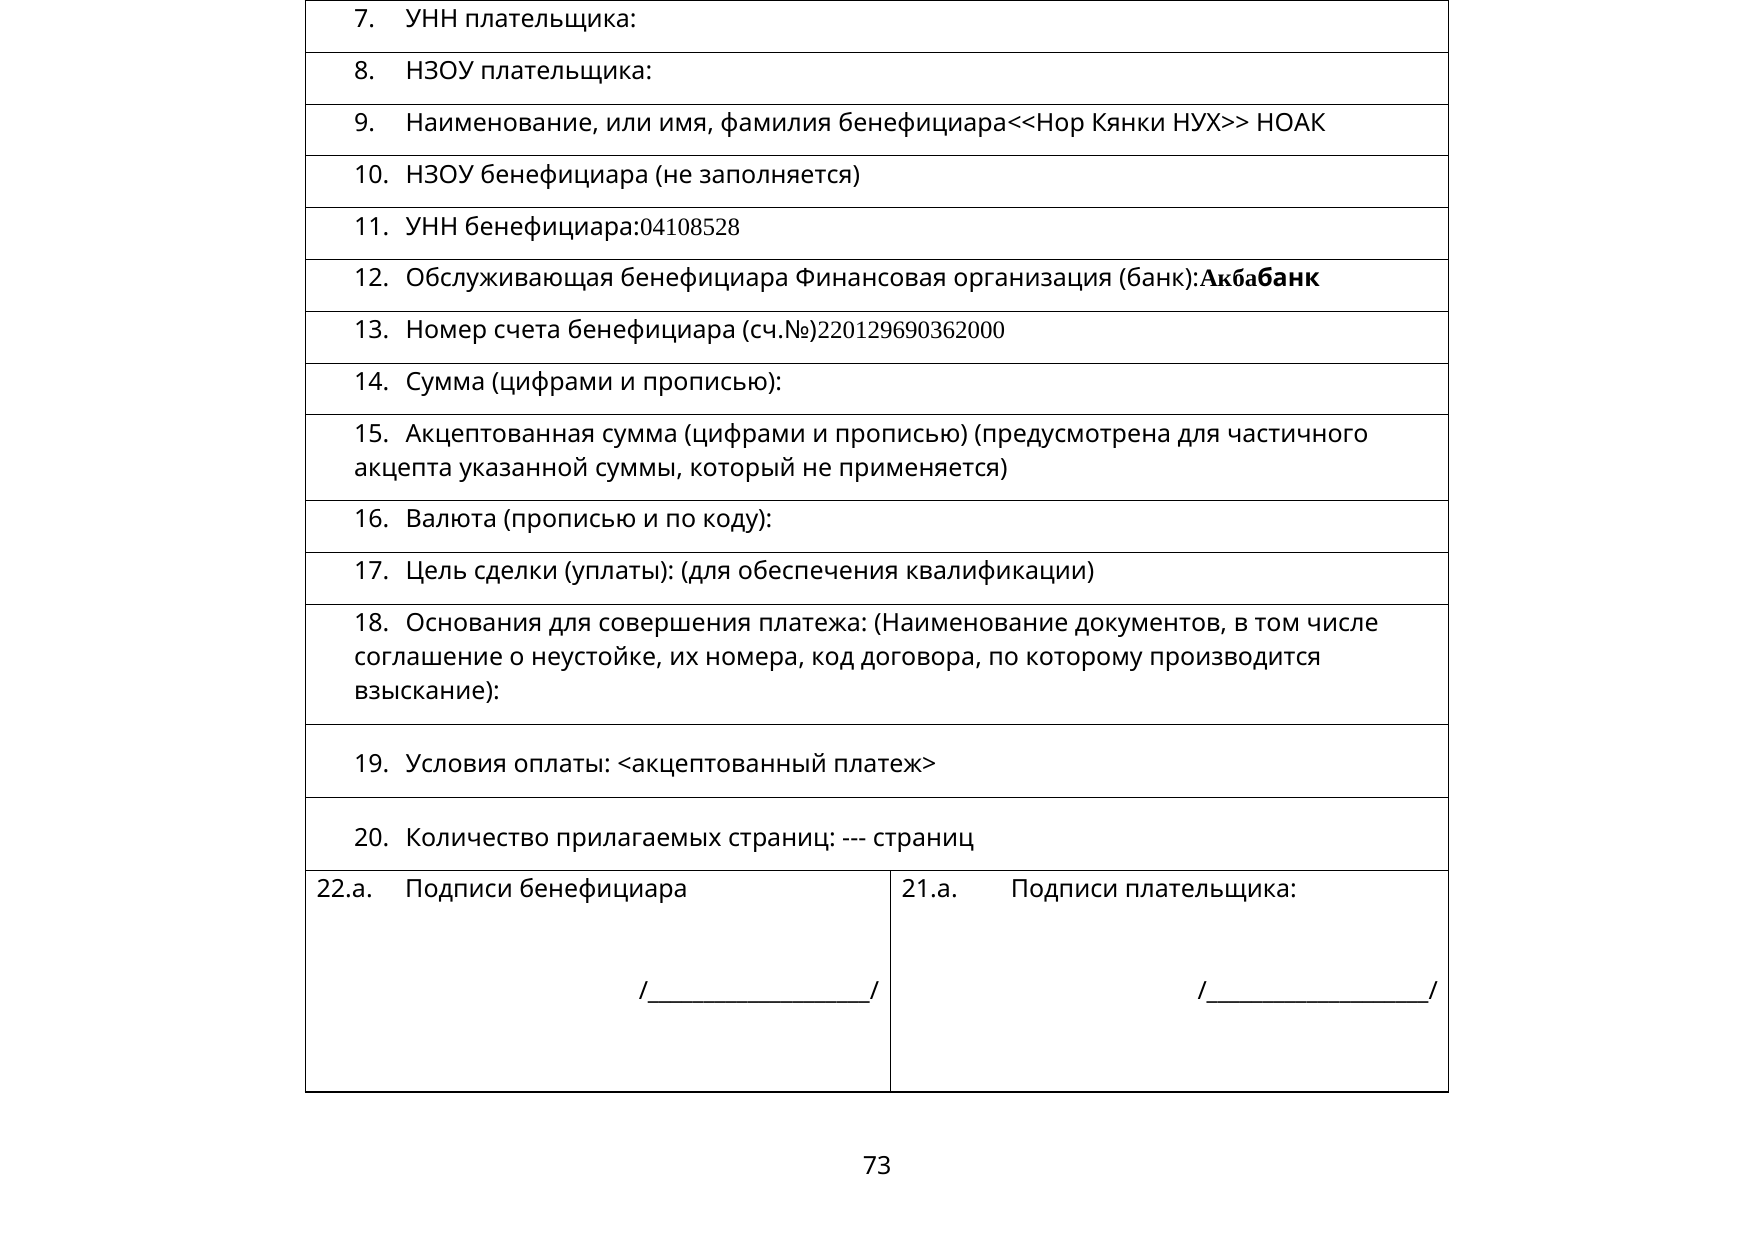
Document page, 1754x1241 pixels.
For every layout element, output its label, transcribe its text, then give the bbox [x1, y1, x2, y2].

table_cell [306, 871, 890, 1091]
table_cell 8. НЗОУ плательщика: [306, 53, 1448, 103]
table_cell 19. Условия оплаты: <акцептованный платеж> [306, 725, 1448, 797]
table_cell 18. Основания для совершения платежа: (Наименование документов, в том числе соглашение о неустойке, их номера, код договора, по которому производится взыскание): [306, 605, 1448, 723]
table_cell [891, 871, 1448, 1091]
table_cell 20. Количество прилагаемых страниц: --- страниц [306, 798, 1448, 870]
table_cell 12. Обслуживающая бенефициара Финансовая организация (банк):Акбабанк [306, 260, 1448, 311]
table_cell 9. Наименование, или имя, фамилия бенефициара<<Нор Кянки НУХ>> НОАК [306, 105, 1448, 155]
table_cell 11. УНН бенефициара:04108528 [306, 208, 1448, 259]
table_cell 7. УНН плательщика: [306, 1, 1448, 52]
table_cell 14. Сумма (цифрами и прописью): [306, 364, 1448, 414]
table_cell 16. Валюта (прописью и по коду): [306, 501, 1448, 552]
table_cell 17. Цель сделки (уплаты): (для обеспечения квалификации) [306, 553, 1448, 603]
table_cell 13. Номер счета бенефициара (сч.№)220129690362000 [306, 312, 1448, 362]
table_cell 10. НЗОУ бенефициара (не заполняется) [306, 156, 1448, 207]
table_cell 15. Акцептованная сумма (цифрами и прописью) (предусмотрена для частичного акцепта указанной суммы, который не применяется) [306, 415, 1448, 500]
